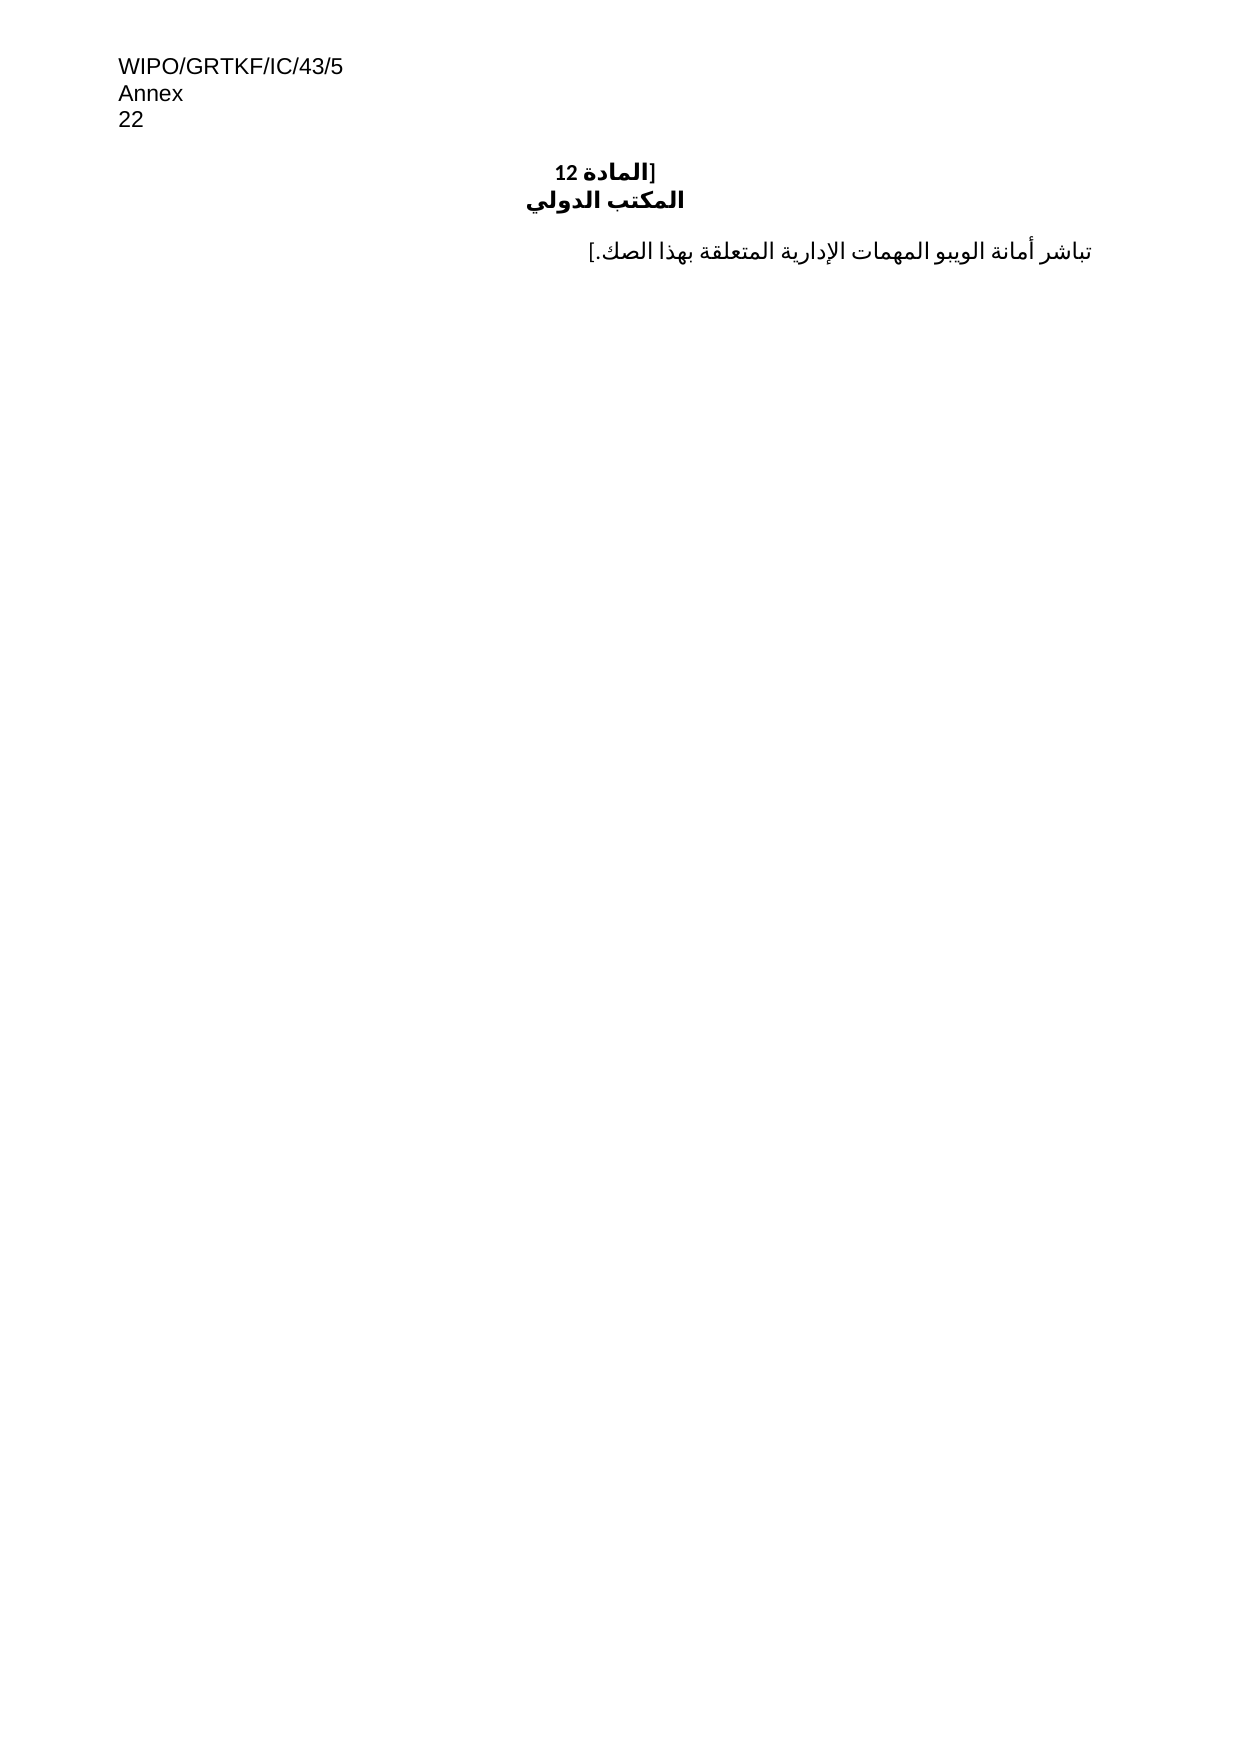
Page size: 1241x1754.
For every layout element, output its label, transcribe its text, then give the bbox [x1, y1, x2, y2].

text تباشر أمانة الويبو المهمات الإدارية المتعلقة بهذا الصك.] [118, 237, 1092, 266]
text [المادة 12 [118, 158, 1092, 187]
text المكتب الدولي [118, 187, 1092, 214]
